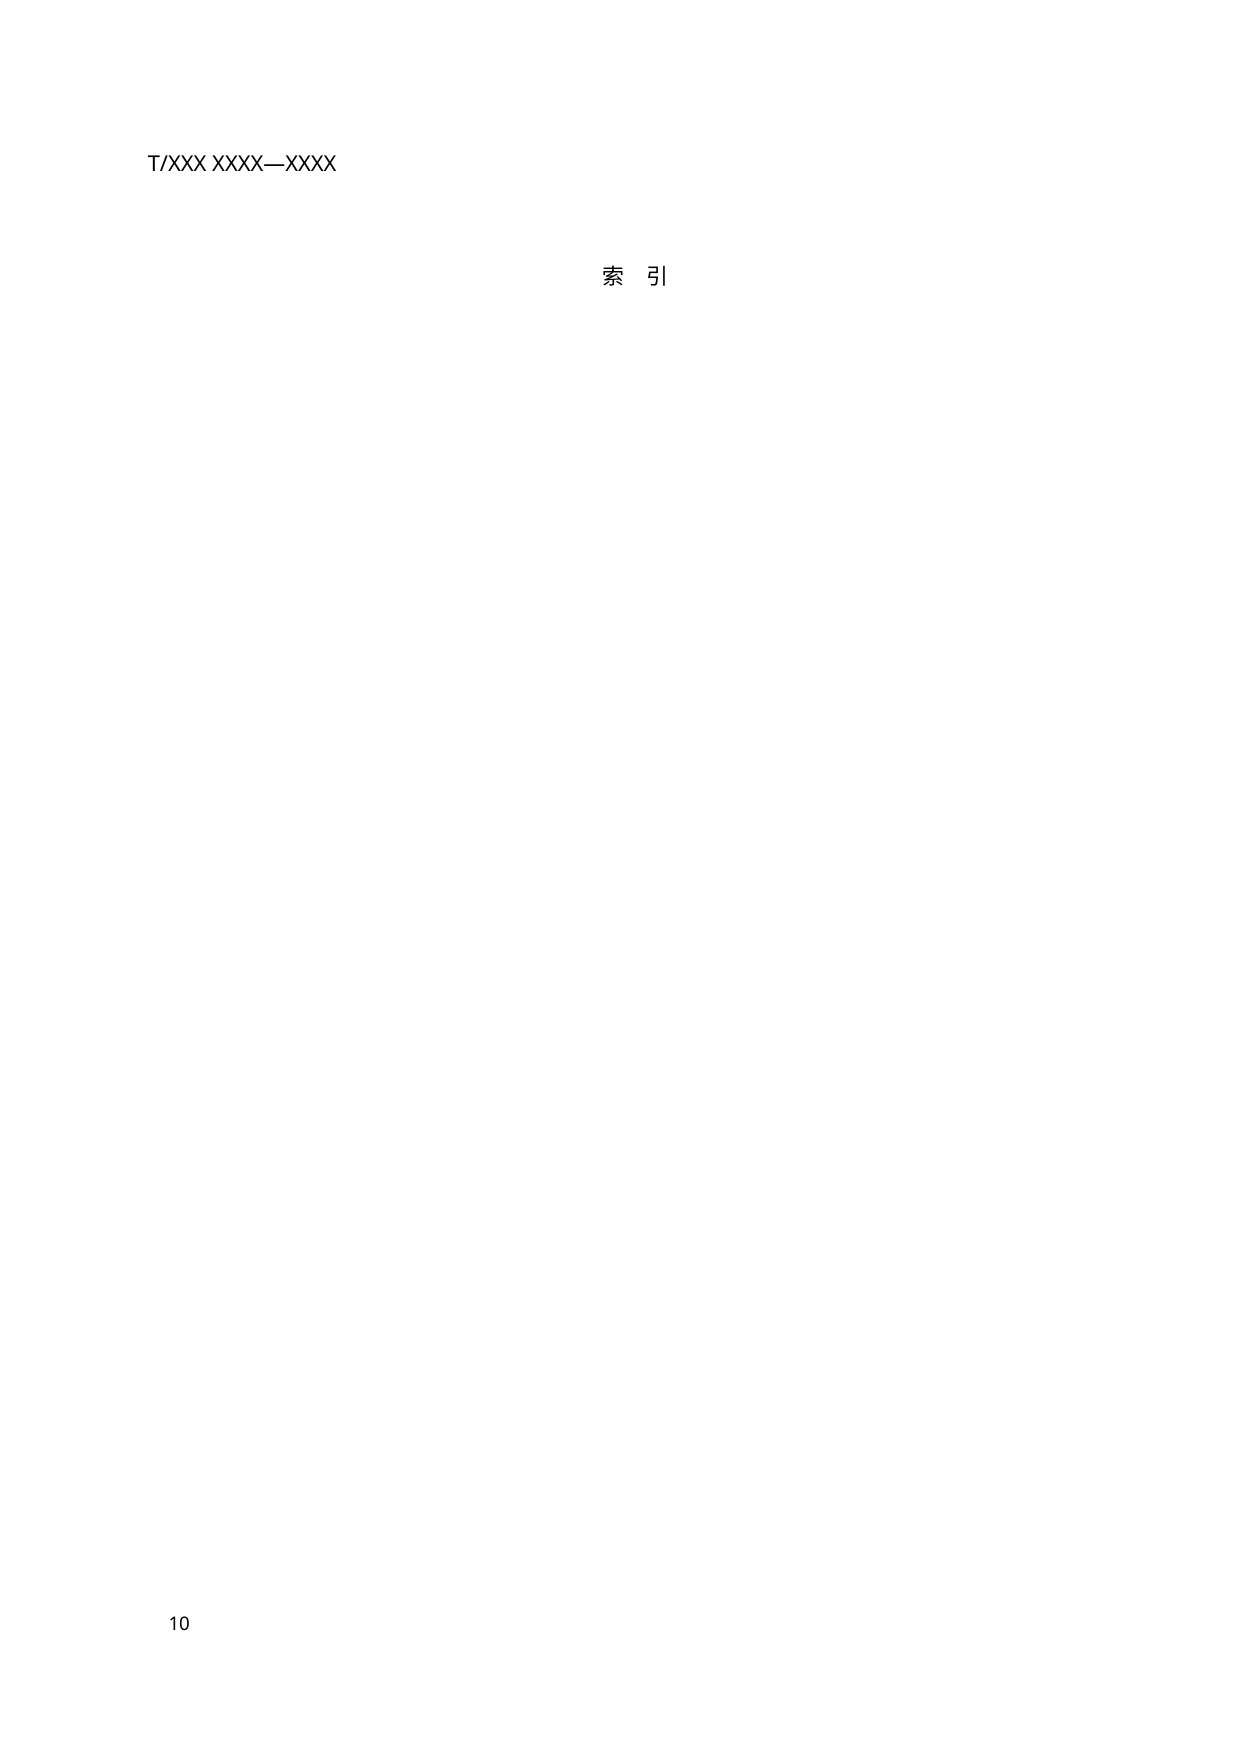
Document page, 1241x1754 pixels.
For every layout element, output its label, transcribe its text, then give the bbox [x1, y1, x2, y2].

text 索引 [148, 259, 1122, 291]
